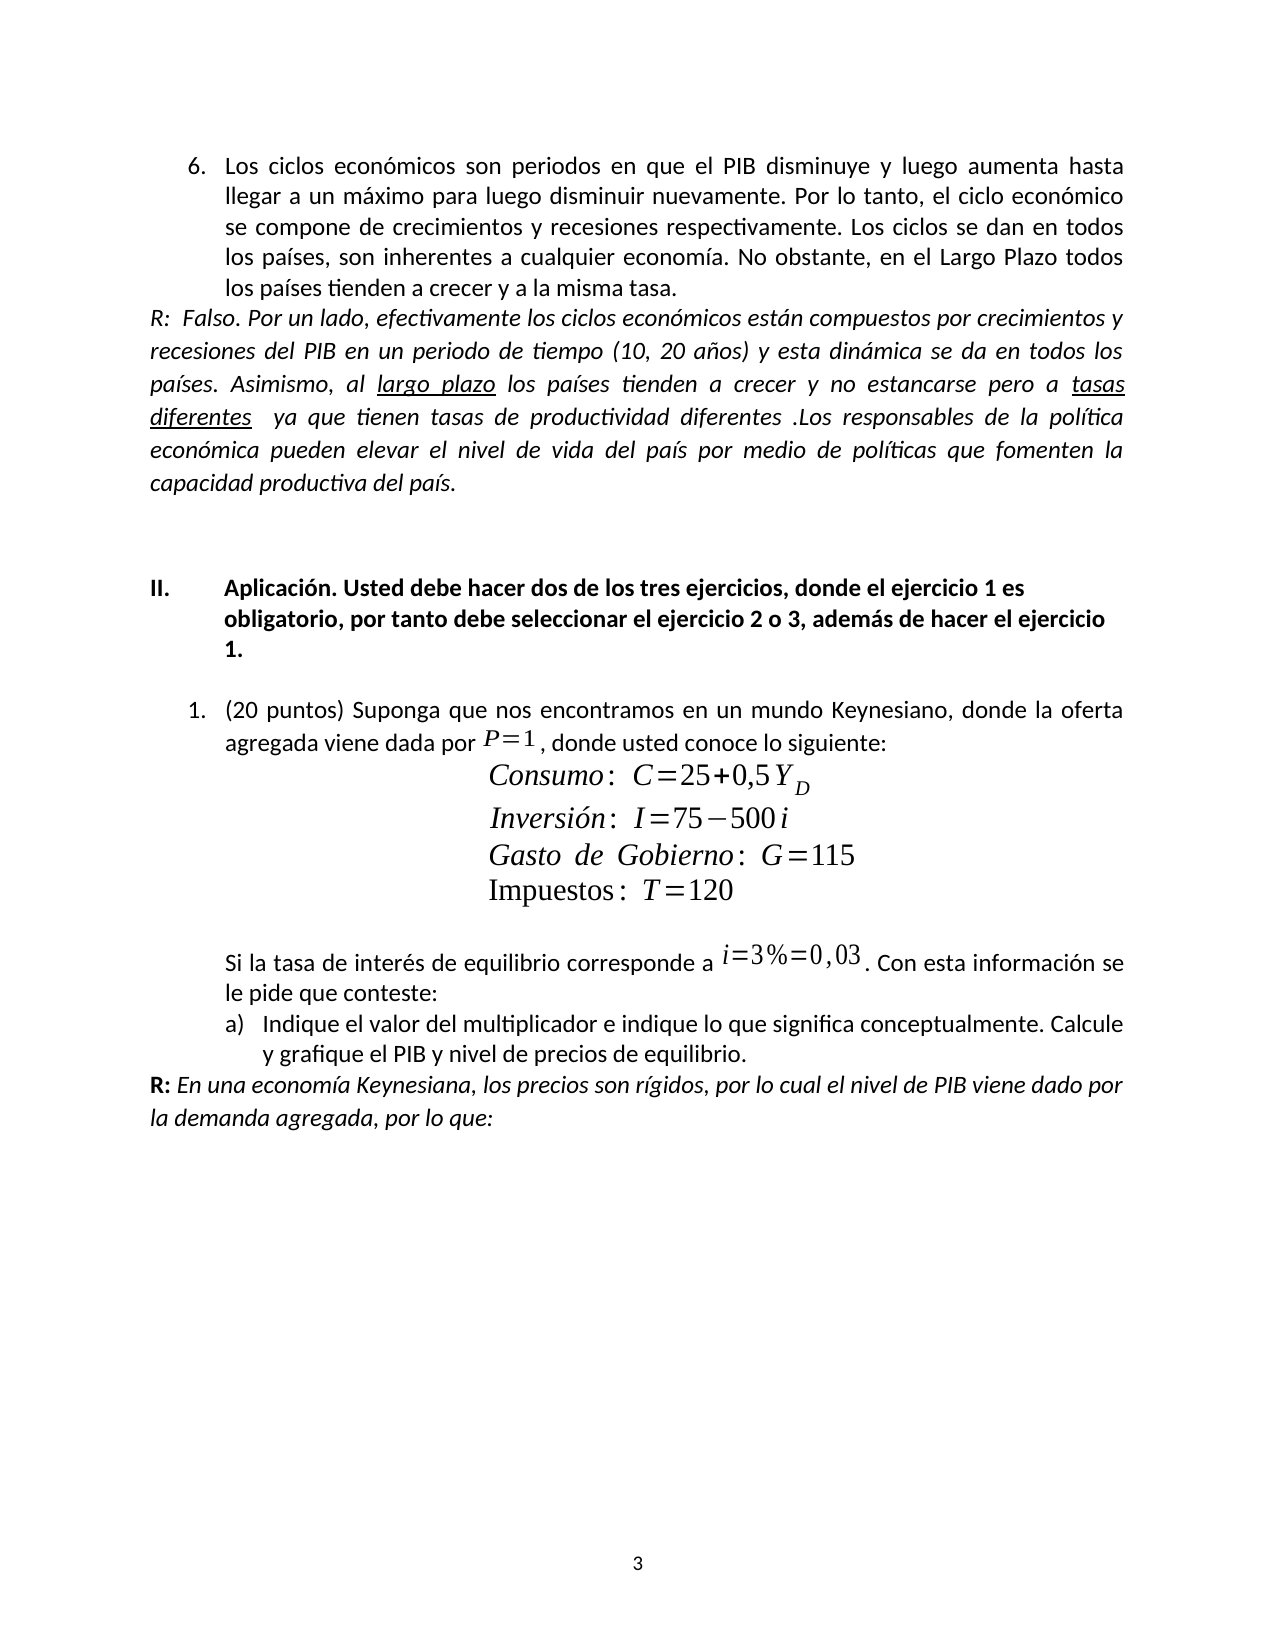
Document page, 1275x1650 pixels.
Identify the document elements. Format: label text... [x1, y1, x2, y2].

text R: En una economía Keynesiana, los precios son rígidos, por lo cual el nivel de PIB viene dado por la demanda agregada, por lo que: [150, 1069, 1125, 1133]
list Indique el valor del multiplicador e indique lo que significa conceptualmente. Calcule y grafique el PIB y nivel de precios de equilibrio. [225, 1008, 1125, 1069]
text R: Falso. Por un lado, efectivamente los ciclos económicos están compuestos por crecimientos y recesiones del PIB en un periodo de tiempo (10, 20 años) y esta dinámica se da en todos los países. Asimismo, al largo plazo los países tienden a crecer y no estancarse pero a tasas diferentes ya que tienen tasas de productividad diferentes .Los responsables de la política económica pueden elevar el nivel de vida del país por medio de políticas que fomenten la capacidad productiva del país. [150, 303, 1125, 498]
list Los ciclos económicos son periodos en que el PIB disminuye y luego aumenta hasta llegar a un máximo para luego disminuir nuevamente. Por lo tanto, el ciclo económico se compone de crecimientos y recesiones respectivamente. Los ciclos se dan en todos los países, son inherentes a cualquier economía. No obstante, en el Largo Plazo todos los países tienden a crecer y a la misma tasa. [187, 150, 1125, 303]
list (20 puntos) Suponga que nos encontramos en un mundo Keynesiano, donde la oferta agregada viene dada por , donde usted conoce lo siguiente: [187, 695, 1125, 758]
list Aplicación. Usted debe hacer dos de los tres ejercicios, donde el ejercicio 1 es obligatorio, por tanto debe seleccionar el ejercicio 2 o 3, además de hacer el ejercicio 1. [150, 573, 1125, 664]
list Si la tasa de interés de equilibrio corresponde a . Con esta información se le pide que conteste: [225, 938, 1125, 1008]
